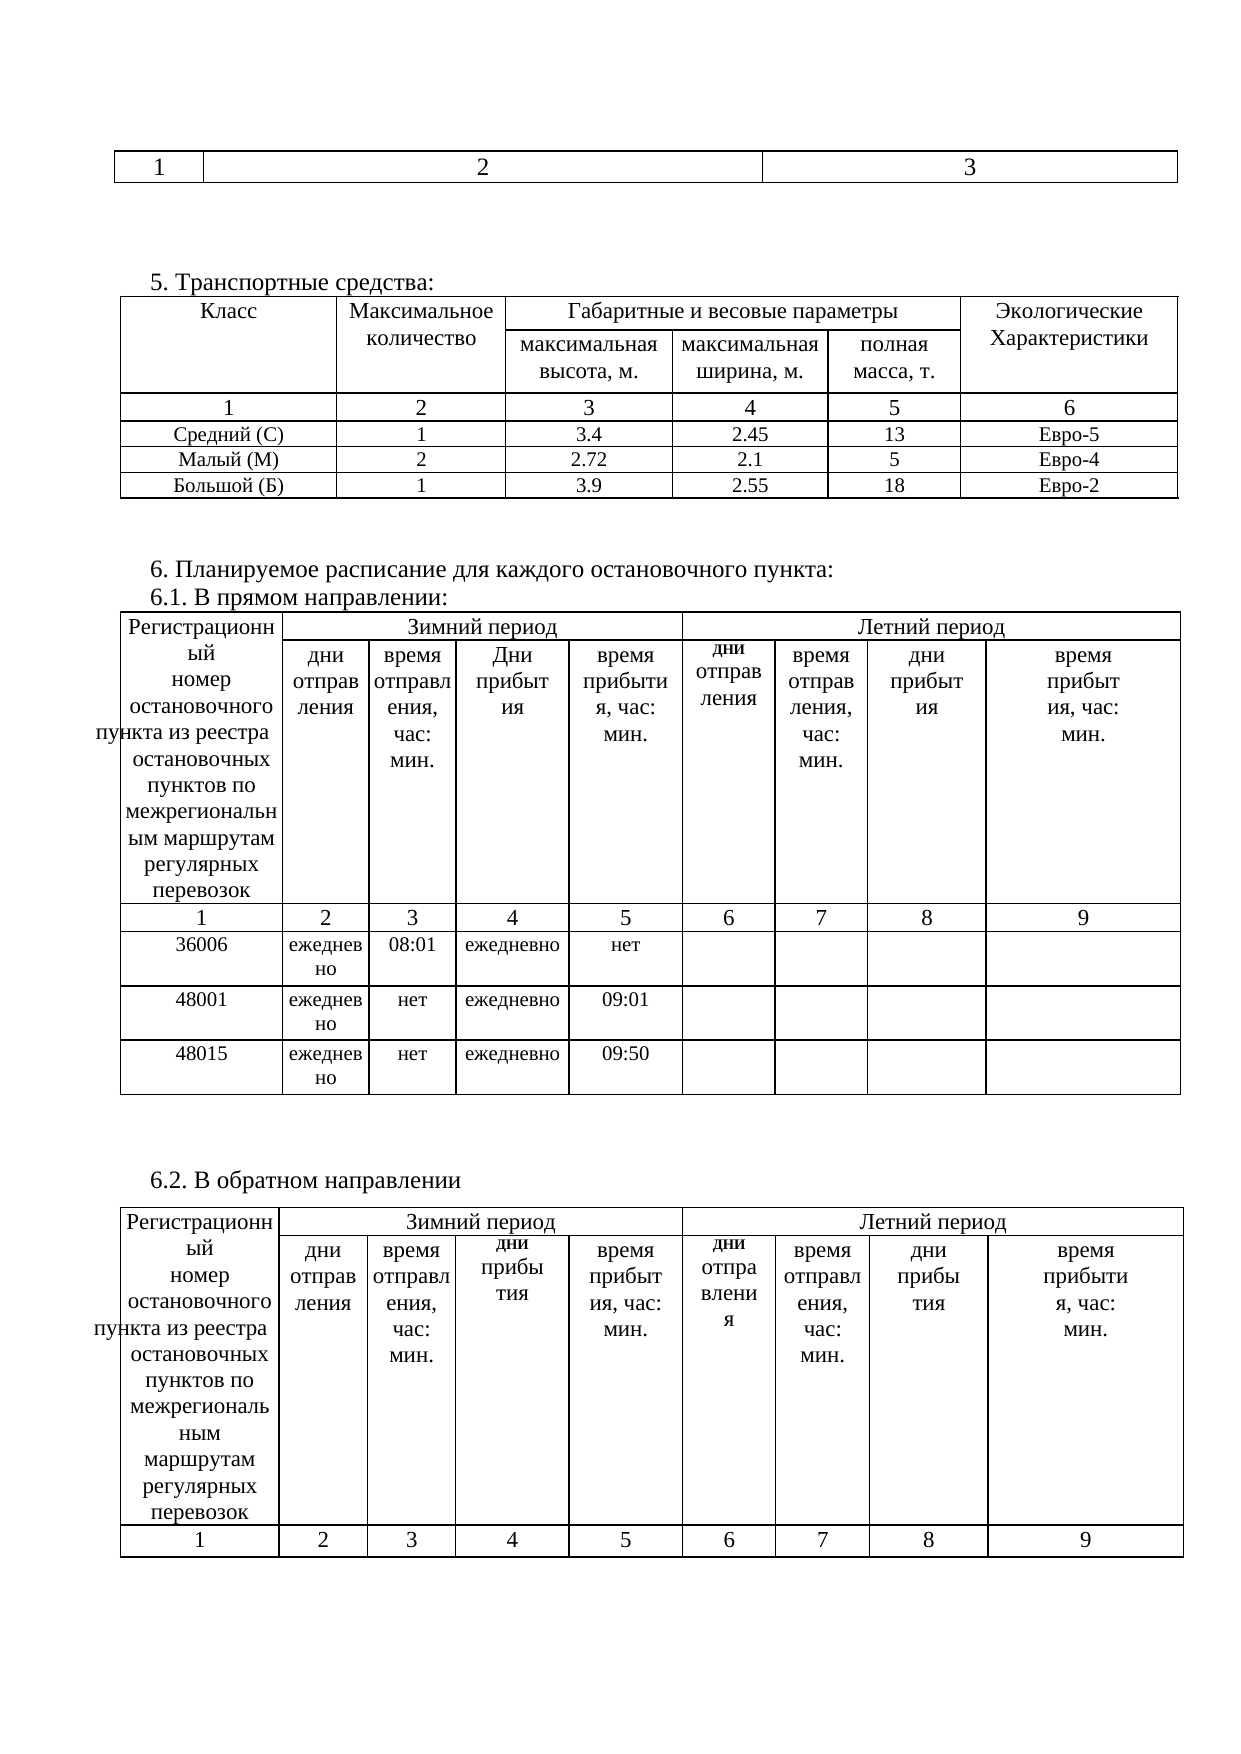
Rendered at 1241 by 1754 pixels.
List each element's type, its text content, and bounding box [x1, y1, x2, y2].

table_header Максимальное количество [337, 297, 505, 392]
table_cell дни отправ ления [283, 641, 368, 903]
table_cell 7 [776, 1526, 869, 1556]
table_cell время отправл ения, час: мин. [368, 1236, 455, 1524]
table_header Зимний период [283, 613, 682, 639]
table_cell 13 [829, 422, 960, 446]
table_cell 6 [961, 394, 1177, 420]
text 5. Транспортные средства: [150, 267, 1090, 296]
table_cell Средний (С) [121, 422, 336, 446]
table_cell максимальная ширина, м. [673, 331, 827, 392]
table_cell 5 [570, 1526, 682, 1556]
table_cell 2.45 [673, 422, 827, 446]
table_cell Евро-5 [961, 422, 1177, 446]
table_cell 2.72 [506, 447, 672, 471]
table_cell 2 [283, 904, 368, 931]
table_cell 36006 [121, 932, 282, 985]
table_cell [776, 987, 867, 1039]
table_cell [683, 987, 774, 1039]
table_cell [987, 932, 1180, 985]
table_cell ДНИ отправ ления [683, 641, 774, 903]
table_cell [868, 932, 985, 985]
table_cell дни отправ ления [280, 1236, 367, 1524]
table_cell 1 [121, 1526, 278, 1556]
text 6. Планируемое расписание для каждого остановочного пункта: [150, 554, 1090, 582]
table_cell [868, 1041, 985, 1094]
table_cell 3.4 [506, 422, 672, 446]
table_cell 1 [337, 473, 505, 497]
table_cell ежедневно [283, 932, 368, 985]
table_header Габаритные и весовые параметры [506, 297, 960, 329]
table_cell 4 [457, 904, 568, 931]
table_cell 2 [280, 1526, 367, 1556]
table_cell ежедневно [283, 1041, 368, 1094]
table_cell 2.55 [673, 473, 827, 497]
table_cell 6 [683, 904, 774, 931]
table_header Регистрационный номер остановочного пункта из реестра остановочных пунктов по межрегиональным маршрутам регулярных перевозок [121, 613, 282, 903]
table_cell [987, 987, 1180, 1039]
table_cell 2 [204, 152, 762, 181]
table_cell Дни прибыт ия [457, 641, 568, 903]
table_cell 3 [763, 152, 1177, 181]
table_cell время отправл ения, час: мин. [370, 641, 455, 903]
table_cell ежедневно [457, 932, 568, 985]
table_header Класс [121, 297, 336, 392]
table_cell 8 [868, 904, 985, 931]
table_cell 7 [776, 904, 867, 931]
table_cell Большой (Б) [121, 473, 336, 497]
table_cell 8 [870, 1526, 987, 1556]
table_cell 1 [337, 422, 505, 446]
table_cell 2 [337, 447, 505, 471]
table_cell время прибыт ия, час: мин. [987, 641, 1180, 903]
table_cell полная масса, т. [829, 331, 960, 392]
table_cell дни прибыт ия [868, 641, 985, 903]
table_header Экологические Характеристики [961, 297, 1177, 392]
table_cell [683, 1041, 774, 1094]
table_cell Малый (М) [121, 447, 336, 471]
table_cell 2 [337, 394, 505, 420]
table_cell ежедневно [457, 987, 568, 1039]
table_header Летний период [683, 613, 1180, 639]
table_cell 4 [673, 394, 827, 420]
table_cell ДНИ прибы тия [456, 1236, 568, 1524]
table_cell 5 [570, 904, 682, 931]
table_cell ежедневно [283, 987, 368, 1039]
table_cell 4 [456, 1526, 568, 1556]
table_cell 1 [115, 152, 203, 181]
text 6.1. В прямом направлении: [150, 582, 1090, 611]
table_header Зимний период [280, 1208, 682, 1234]
table_cell 3 [506, 394, 672, 420]
table_cell 08:01 [370, 932, 455, 985]
table_cell [776, 932, 867, 985]
table_cell 48001 [121, 987, 282, 1039]
table_cell нет [570, 932, 682, 985]
table_cell [683, 932, 774, 985]
table_cell 1 [121, 394, 336, 420]
table_cell 5 [829, 394, 960, 420]
table_cell время прибыти я, час: мин. [570, 641, 682, 903]
table_cell 09:50 [570, 1041, 682, 1094]
table_cell максимальная высота, м. [506, 331, 672, 392]
table_cell 9 [989, 1526, 1183, 1556]
table_cell время отправл ения, час: мин. [776, 1236, 869, 1524]
table_cell [868, 987, 985, 1039]
table_cell 5 [829, 447, 960, 471]
table_cell ДНИ отпра влени я [683, 1236, 775, 1524]
table_cell 3.9 [506, 473, 672, 497]
table_cell время прибыт ия, час: мин. [570, 1236, 682, 1524]
table_cell [776, 1041, 867, 1094]
table_cell [987, 1041, 1180, 1094]
table_cell 3 [370, 904, 455, 931]
table_cell время прибыти я, час: мин. [989, 1236, 1183, 1524]
table_cell 1 [121, 904, 282, 931]
table_cell 18 [829, 473, 960, 497]
table_cell Евро-2 [961, 473, 1177, 497]
table_header Летний период [683, 1208, 1183, 1234]
table_cell дни прибы тия [870, 1236, 987, 1524]
table_cell 3 [368, 1526, 455, 1556]
table_cell 2.1 [673, 447, 827, 471]
text 6.2. В обратном направлении [150, 1165, 1090, 1194]
table_cell 09:01 [570, 987, 682, 1039]
table_cell нет [370, 987, 455, 1039]
table_cell Евро-4 [961, 447, 1177, 471]
table_cell 6 [683, 1526, 775, 1556]
table_cell 9 [987, 904, 1180, 931]
table_cell нет [370, 1041, 455, 1094]
table_cell 48015 [121, 1041, 282, 1094]
table_cell ежедневно [457, 1041, 568, 1094]
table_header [121, 1208, 278, 1524]
table_cell время отправ ления, час: мин. [776, 641, 867, 903]
